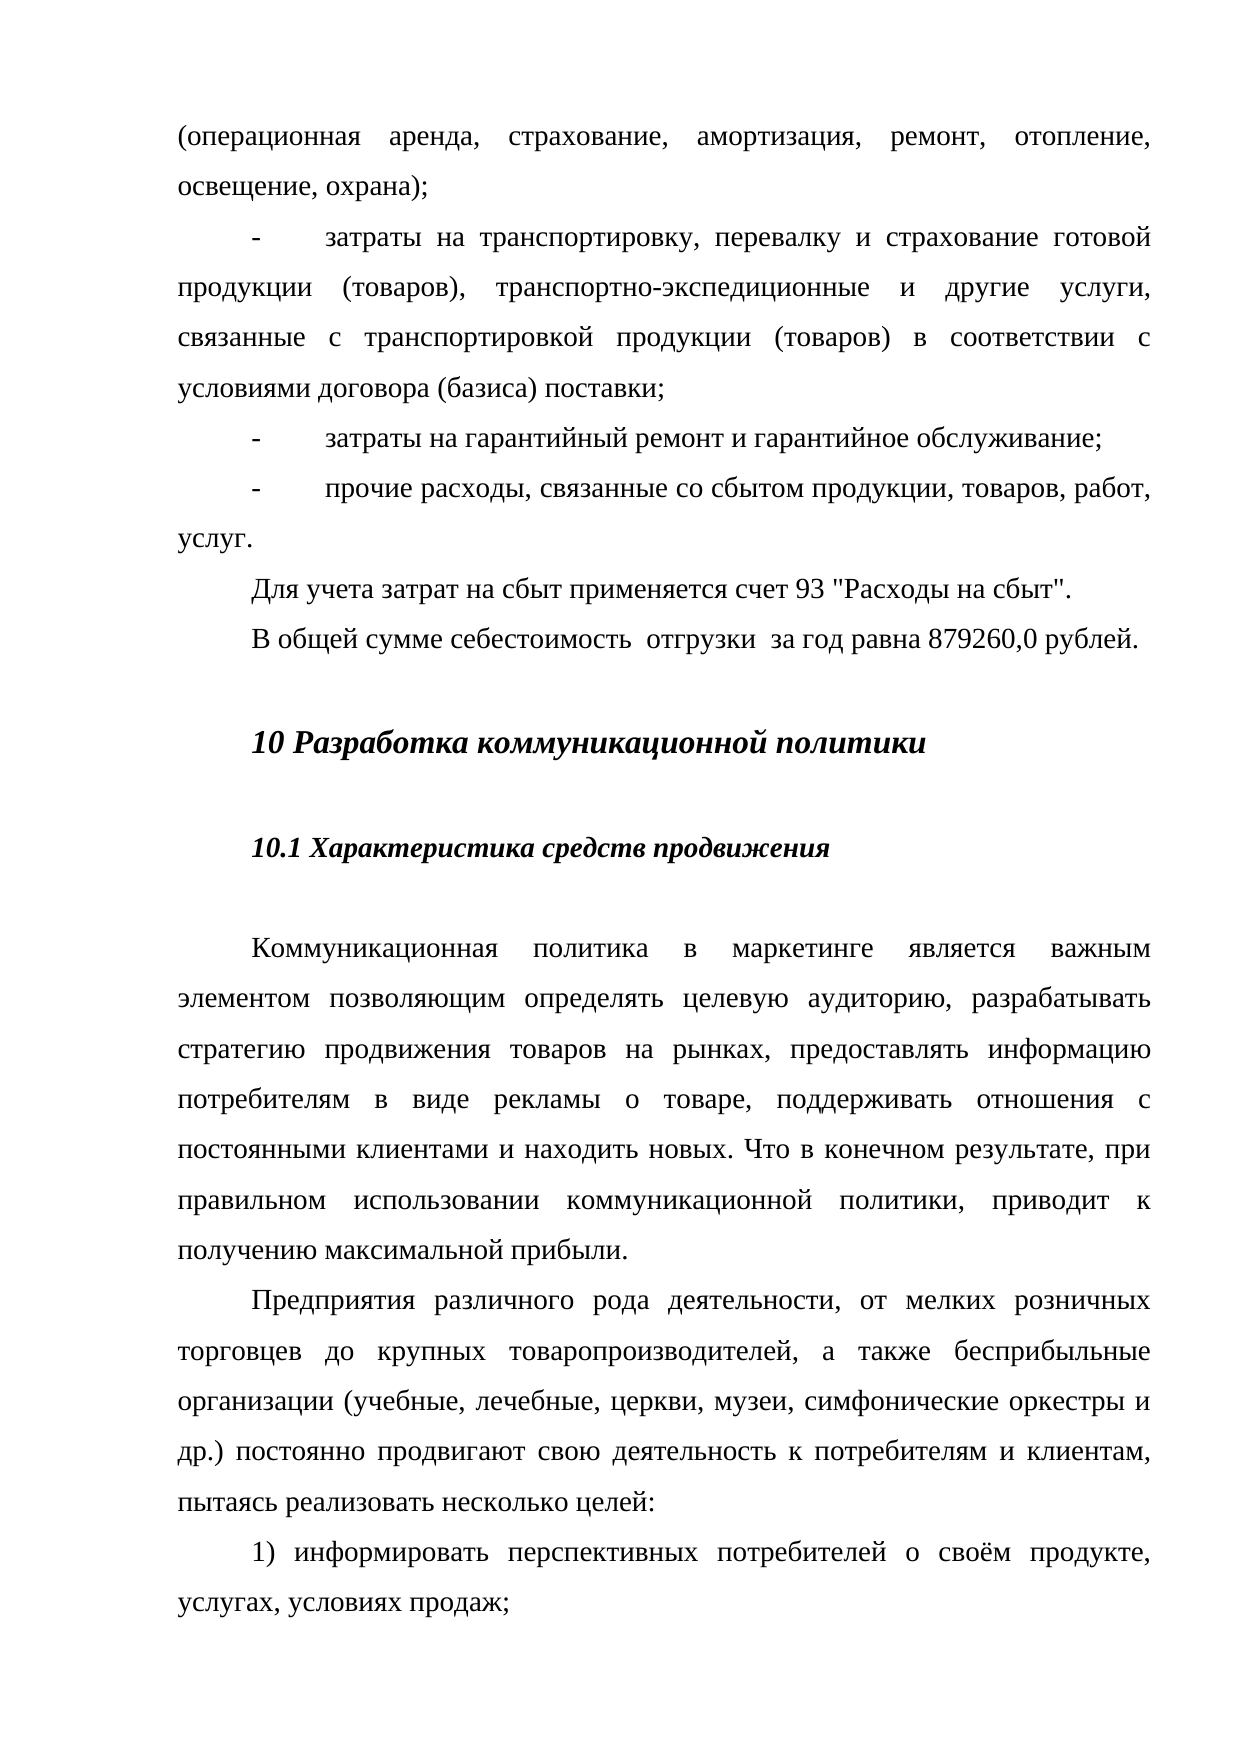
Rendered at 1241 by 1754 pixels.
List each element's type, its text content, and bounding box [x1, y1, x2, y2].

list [177, 118, 1152, 202]
text Для учета затрат на сбыт применяется счет 93 "Расходы на сбыт". [177, 571, 1152, 604]
text Предприятия различного рода деятельности, от мелких розничных торговцев до крупных товаропроизводителей, а также бесприбыльные организации (учебные, лечебные, церкви, музеи, симфонические оркестры и др.) постоянно продвигают свою деятельность к потребителям и клиентам, пытаясь реализовать несколько целей: [177, 1282, 1152, 1517]
text 10.1 Характеристика средств продвижения [177, 830, 1152, 863]
list затраты на гарантийный ремонт и гарантийное обслуживание; [177, 420, 1152, 453]
text 1) информировать перспективных потребителей о своём продукте, услугах, условиях продаж; [177, 1534, 1152, 1618]
list затраты на транспортировку, перевалку и страхование готовой продукции (товаров), транспортно-экспедиционные и другие услуги, связанные с транспортировкой продукции (товаров) в соответствии с условиями договора (базиса) поставки; [177, 219, 1152, 403]
text Коммуникационная политика в маркетинге является важным элементом позволяющим определять целевую аудиторию, разрабатывать стратегию продвижения товаров на рынках, предоставлять информацию потребителям в виде рекламы о товаре, поддерживать отношения с постоянными клиентами и находить новых. Что в конечном результате, при правильном использовании коммуникационной политики, приводит к получению максимальной прибыли. [177, 930, 1152, 1266]
list прочие расходы, связанные со сбытом продукции, товаров, работ, услуг. [177, 470, 1152, 554]
text В общей сумме себестоимость отгрузки за год равна 879260,0 рублей. [177, 621, 1152, 655]
text 10 Разработка коммуникационной политики [177, 722, 1152, 760]
